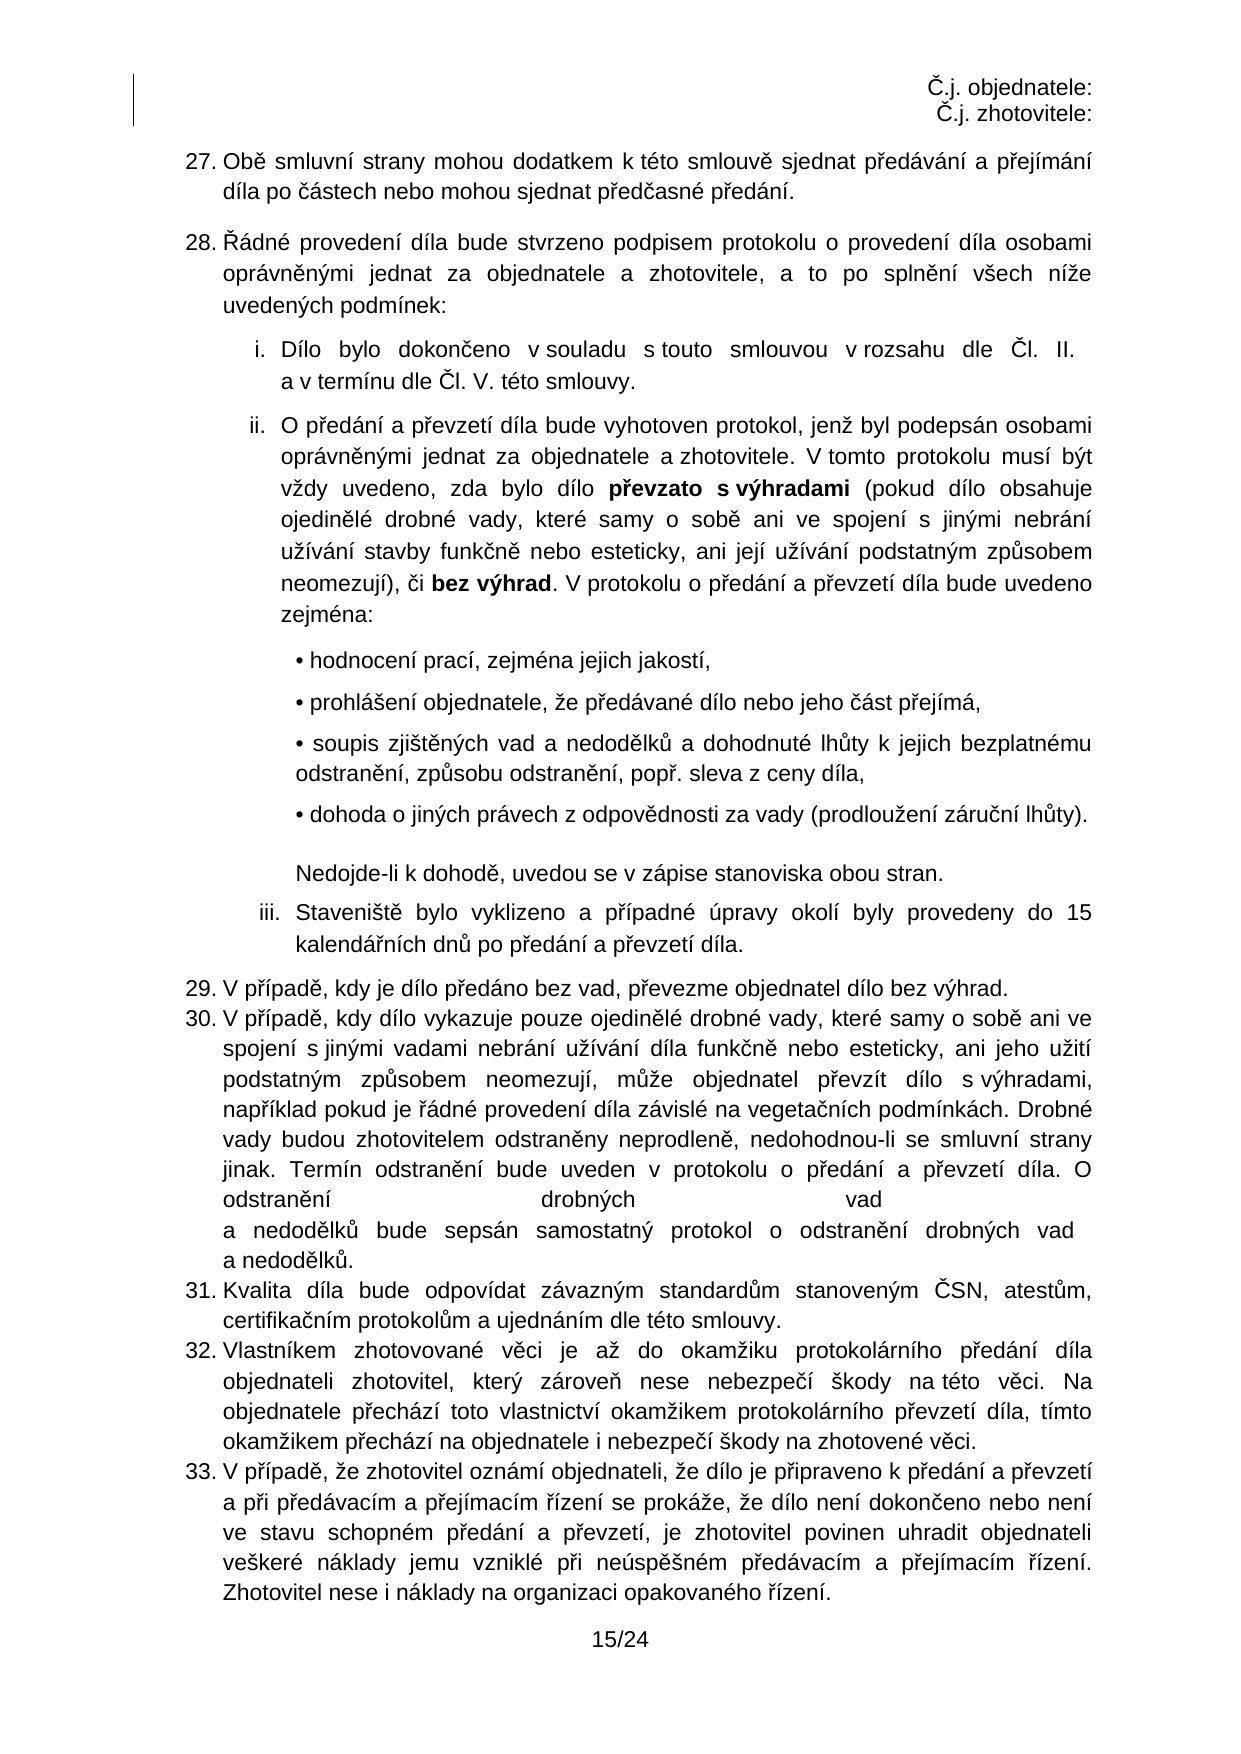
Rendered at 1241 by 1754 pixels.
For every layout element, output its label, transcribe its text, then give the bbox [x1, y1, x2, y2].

list Vlastníkem zhotovované věci je až do okamžiku protokolárního předání díla objednateli zhotovitel, který zároveň nese nebezpečí škody na této věci. Na objednatele přechází toto vlastnictví okamžikem protokolárního převzetí díla, tímto okamžikem přechází na objednatele i nebezpečí škody na zhotovené věci. [185, 1337, 1093, 1454]
text Nedojde-li k dohodě, uvedou se v zápise stanoviska obou stran. [221, 858, 1093, 887]
text • dohoda o jiných právech z odpovědnosti za vady (prodloužení záruční lhůty). [221, 799, 1093, 828]
list Dílo bylo dokončeno v souladu s touto smlouvou v rozsahu dle Čl. II. a v termínu dle Čl. V. této smlouvy. [266, 336, 1093, 394]
list V případě, kdy dílo vykazuje pouze ojedinělé drobné vady, které samy o sobě ani ve spojení s jinými vadami nebrání užívání díla funkčně nebo esteticky, ani jeho užití podstatným způsobem neomezují, může objednatel převzít dílo s výhradami, například pokud je řádné provedení díla závislé na vegetačních podmínkách. Drobné vady budou zhotovitelem odstraněny neprodleně, nedohodnou-li se smluvní strany jinak. Termín odstranění bude uveden v protokolu o předání a převzetí díla. O odstranění drobných vad a nedodělků bude sepsán samostatný protokol o odstranění drobných vad a nedodělků. [185, 1005, 1093, 1273]
list O předání a převzetí díla bude vyhotoven protokol, jenž byl podepsán osobami oprávněnými jednat za objednatele a zhotovitele. V tomto protokolu musí být vždy uvedeno, zda bylo dílo převzato s výhradami (pokud dílo obsahuje ojedinělé drobné vady, které samy o sobě ani ve spojení s jinými nebrání užívání stavby funkčně nebo esteticky, ani její užívání podstatným způsobem neomezují), či bez výhrad. V protokolu o předání a převzetí díla bude uvedeno zejména: [266, 412, 1093, 627]
list Kvalita díla bude odpovídat závazným standardům stanoveným ČSN, atestům, certifikačním protokolům a ujednáním dle této smlouvy. [185, 1277, 1093, 1333]
text • prohlášení objednatele, že předávané dílo nebo jeho část přejímá, [221, 687, 1093, 716]
text • hodnocení prací, zejména jejich jakostí, [221, 645, 1093, 674]
list Obě smluvní strany mohou dodatkem k této smlouvě sjednat předávání a přejímání díla po částech nebo mohou sjednat předčasné předání. [185, 148, 1093, 204]
list V případě, že zhotovitel oznámí objednateli, že dílo je připraveno k předání a převzetí a při předávacím a přejímacím řízení se prokáže, že dílo není dokončeno nebo není ve stavu schopném předání a převzetí, je zhotovitel povinen uhradit objednateli veškeré náklady jemu vzniklé při neúspěšném předávacím a přejímacím řízení. Zhotovitel nese i náklady na organizaci opakovaného řízení. [185, 1458, 1093, 1605]
list V případě, kdy je dílo předáno bez vad, převezme objednatel dílo bez výhrad. [185, 975, 1093, 1001]
list Staveniště bylo vyklizeno a případné úpravy okolí byly provedeny do 15 kalendářních dnů po předání a převzetí díla. [281, 899, 1093, 957]
text • soupis zjištěných vad a nedodělků a dohodnuté lhůty k jejich bezplatnému odstranění, způsobu odstranění, popř. sleva z ceny díla, [295, 728, 1093, 787]
list Řádné provedení díla bude stvrzeno podpisem protokolu o provedení díla osobami oprávněnými jednat za objednatele a zhotovitele, a to po splnění všech níže uvedených podmínek: [185, 229, 1093, 318]
